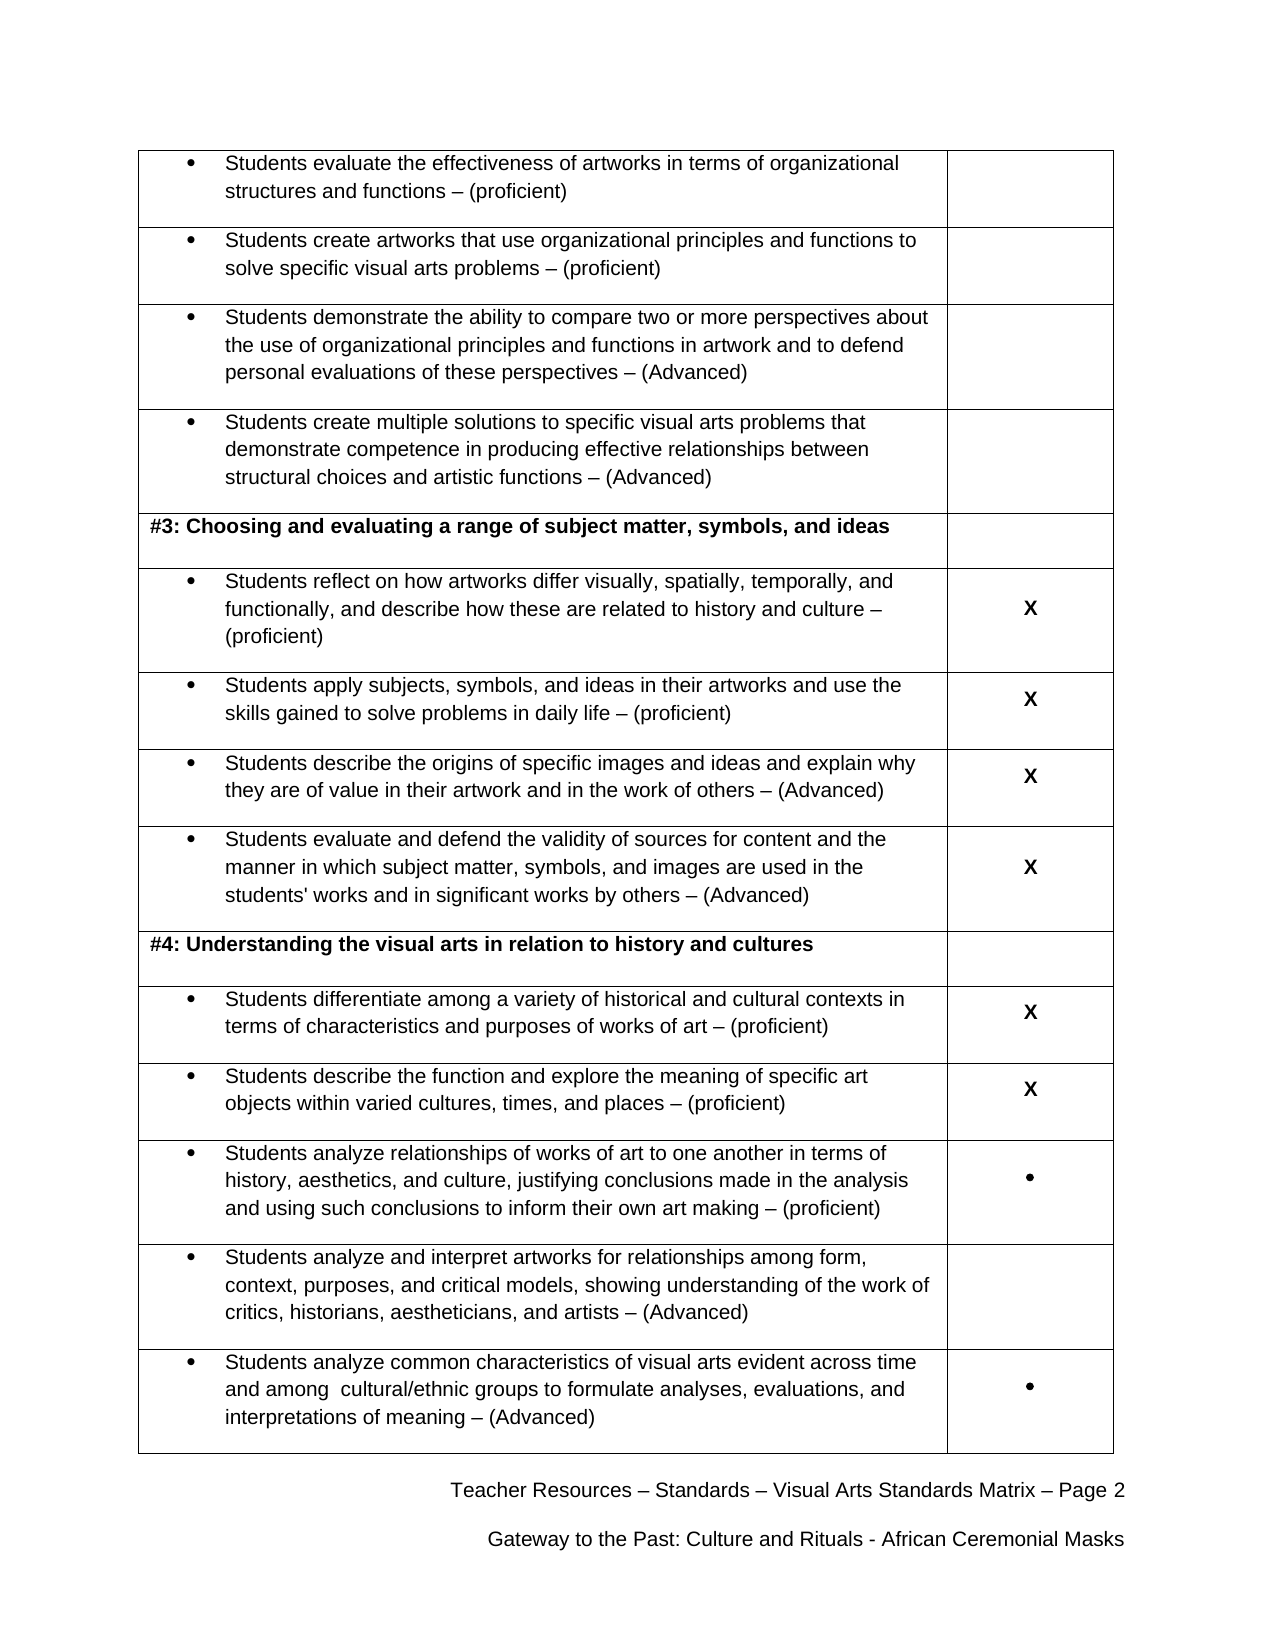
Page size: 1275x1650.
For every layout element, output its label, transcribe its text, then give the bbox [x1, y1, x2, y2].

table_cell Students demonstrate the ability to compare two or more perspectives about the use of organizational principles and functions in artwork and to defend personal evaluations of these perspectives – (Advanced) [139, 305, 947, 408]
table_cell X [948, 1064, 1113, 1139]
table_cell Students evaluate and defend the validity of sources for content and the manner in which subject matter, symbols, and images are used in the students' works and in significant works by others – (Advanced) [139, 827, 947, 931]
table_cell #4: Understanding the visual arts in relation to history and cultures [139, 932, 947, 986]
table_cell [948, 1245, 1113, 1348]
table_cell Students analyze common characteristics of visual arts evident across time and among cultural/ethnic groups to formulate analyses, evaluations, and interpretations of meaning – (Advanced) [139, 1350, 947, 1453]
table_cell [948, 151, 1113, 227]
table_cell Students evaluate the effectiveness of artworks in terms of organizational structures and functions – (proficient) [139, 151, 947, 227]
table_cell Students differentiate among a variety of historical and cultural contexts in terms of characteristics and purposes of works of art – (proficient) [139, 987, 947, 1063]
table_cell Students describe the function and explore the meaning of specific art objects within varied cultures, times, and places – (proficient) [139, 1064, 947, 1139]
table_cell Students describe the origins of specific images and ideas and explain why they are of value in their artwork and in the work of others – (Advanced) [139, 750, 947, 826]
table_cell [948, 228, 1113, 304]
table_cell X [948, 987, 1113, 1063]
table_cell Students reflect on how artworks differ visually, spatially, temporally, and functionally, and describe how these are related to history and culture – (proficient) [139, 569, 947, 672]
table_cell X [948, 750, 1113, 826]
table_cell Students analyze and interpret artworks for relationships among form, context, purposes, and critical models, showing understanding of the work of critics, historians, aestheticians, and artists – (Advanced) [139, 1245, 947, 1348]
table_cell [948, 1141, 1113, 1244]
table_cell [948, 410, 1113, 513]
table_cell Students create multiple solutions to specific visual arts problems that demonstrate competence in producing effective relationships between structural choices and artistic functions – (Advanced) [139, 410, 947, 513]
table_cell X [948, 569, 1113, 672]
table_cell Students create artworks that use organizational principles and functions to solve specific visual arts problems – (proficient) [139, 228, 947, 304]
table_cell #3: Choosing and evaluating a range of subject matter, symbols, and ideas [139, 514, 947, 568]
table_cell [948, 1350, 1113, 1453]
table_cell [948, 514, 1113, 568]
table_cell Students apply subjects, symbols, and ideas in their artworks and use the skills gained to solve problems in daily life – (proficient) [139, 673, 947, 749]
table_cell X [948, 673, 1113, 749]
table_cell Students analyze relationships of works of art to one another in terms of history, aesthetics, and culture, justifying conclusions made in the analysis and using such conclusions to inform their own art making – (proficient) [139, 1141, 947, 1244]
table_cell X [948, 827, 1113, 931]
table_cell [948, 305, 1113, 408]
table_cell [948, 932, 1113, 986]
